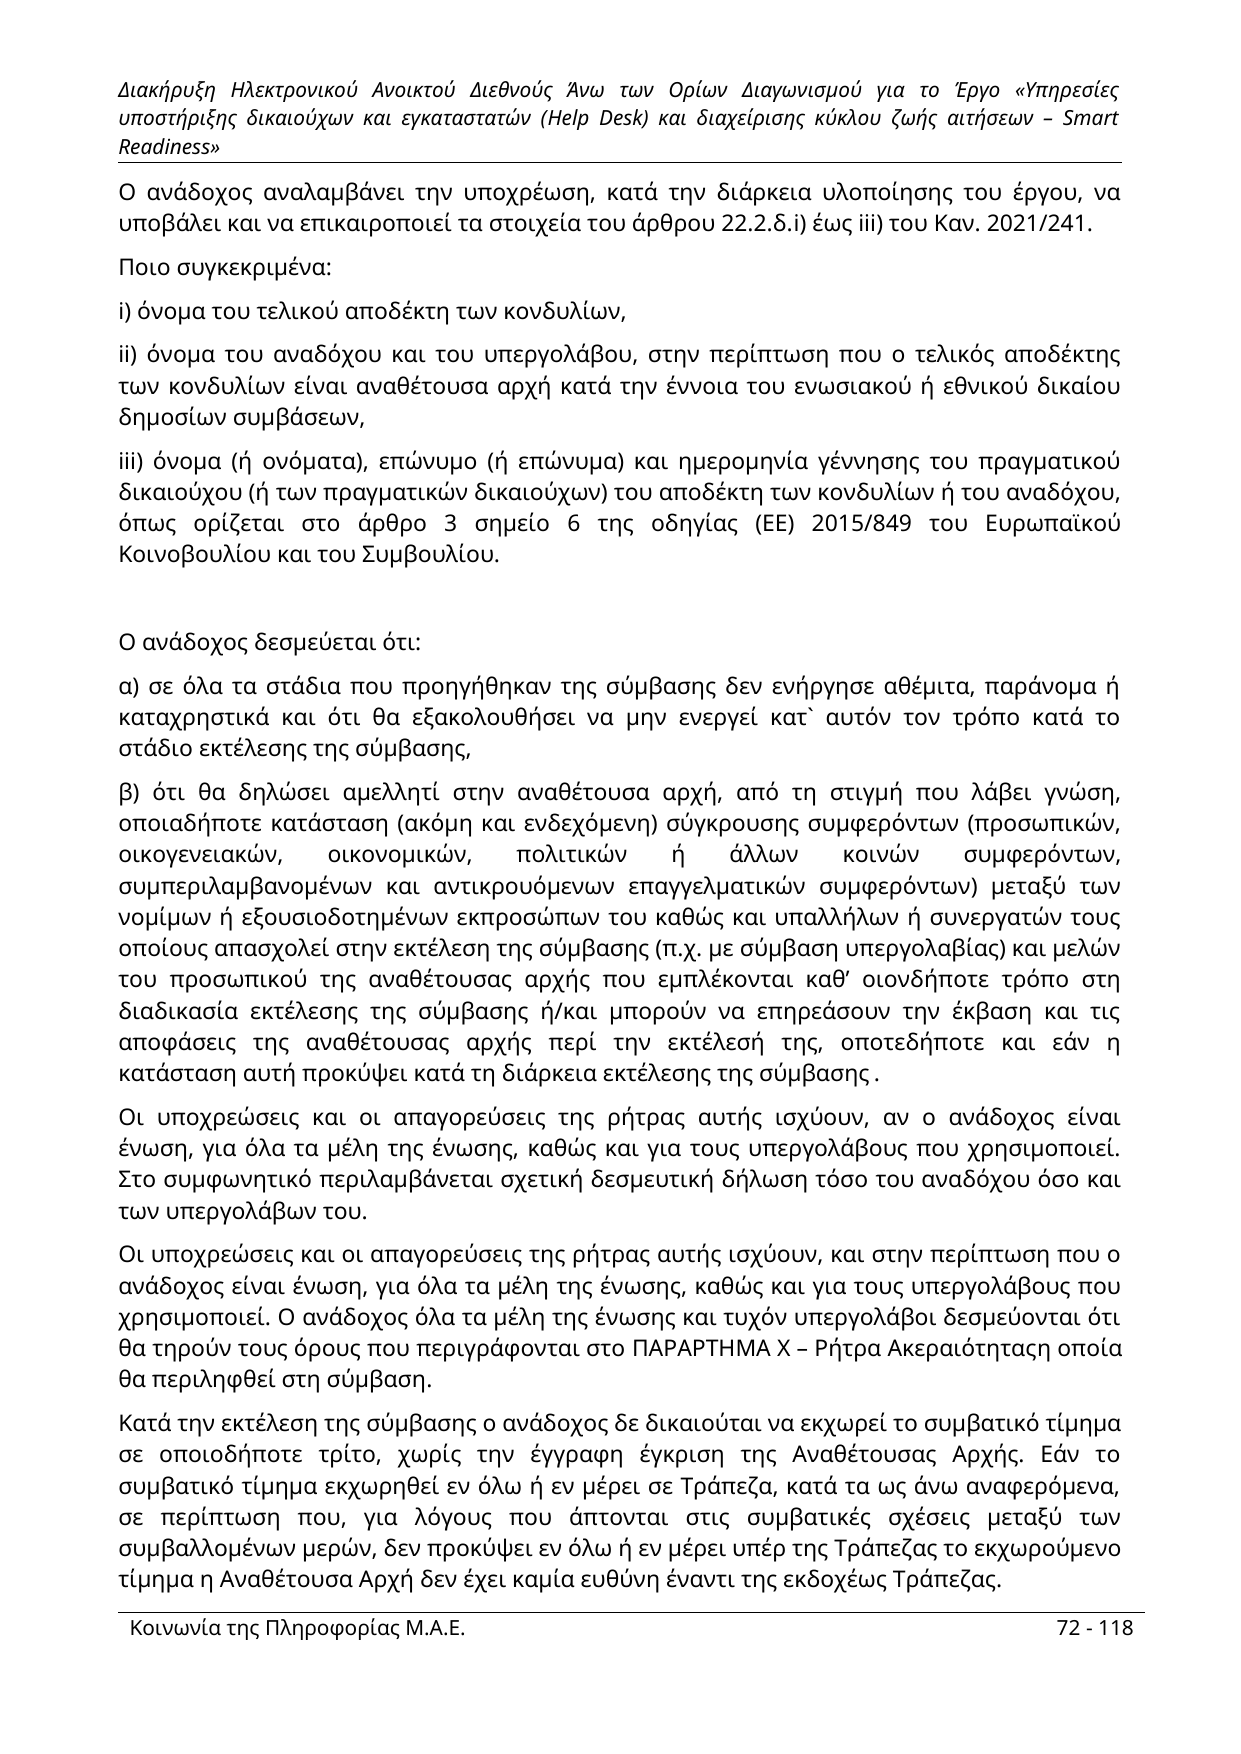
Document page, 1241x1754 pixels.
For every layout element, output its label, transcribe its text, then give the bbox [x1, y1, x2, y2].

text ii) όνομα του αναδόχου και του υπεργολάβου, στην περίπτωση που ο τελικός αποδέκτης των κονδυλίων είναι αναθέτουσα αρχή κατά την έννοια του ενωσιακού ή εθνικού δικαίου δημοσίων συμβάσεων, [118, 338, 1122, 432]
text Οι υποχρεώσεις και οι απαγορεύσεις της ρήτρας αυτής ισχύουν, αν ο ανάδοχος είναι ένωση, για όλα τα μέλη της ένωσης, καθώς και για τους υπεργολάβους που χρησιμοποιεί. Στο συμφωνητικό περιλαμβάνεται σχετική δεσμευτική δήλωση τόσο του αναδόχου όσο και των υπεργολάβων του. [118, 1101, 1122, 1226]
text α) σε όλα τα στάδια που προηγήθηκαν της σύμβασης δεν ενήργησε αθέμιτα, παράνομα ή καταχρηστικά και ότι θα εξακολουθήσει να μην ενεργεί κατ` αυτόν τον τρόπο κατά το στάδιο εκτέλεσης της σύμβασης, [118, 670, 1122, 763]
text Ποιο συγκεκριμένα: [118, 251, 1122, 282]
text Κατά την εκτέλεση της σύμβασης ο ανάδοχος δε δικαιούται να εκχωρεί το συμβατικό τίμημα σε οποιοδήποτε τρίτο, χωρίς την έγγραφη έγκριση της Αναθέτουσας Αρχής. Εάν το συμβατικό τίμημα εκχωρηθεί εν όλω ή εν μέρει σε Τράπεζα, κατά τα ως άνω αναφερόμενα, σε περίπτωση που, για λόγους που άπτονται στις συμβατικές σχέσεις μεταξύ των συμβαλλομένων μερών, δεν προκύψει εν όλω ή εν μέρει υπέρ της Τράπεζας το εκχωρούμενο τίμημα η Αναθέτουσα Αρχή δεν έχει καμία ευθύνη έναντι της εκδοχέως Τράπεζας. [118, 1407, 1122, 1595]
text β) ότι θα δηλώσει αμελλητί στην αναθέτουσα αρχή, από τη στιγμή που λάβει γνώση, οποιαδήποτε κατάσταση (ακόμη και ενδεχόμενη) σύγκρουσης συμφερόντων (προσωπικών, οικογενειακών, οικονομικών, πολιτικών ή άλλων κοινών συμφερόντων, συμπεριλαμβανομένων και αντικρουόμενων επαγγελματικών συμφερόντων) μεταξύ των νομίμων ή εξουσιοδοτημένων εκπροσώπων του καθώς και υπαλλήλων ή συνεργατών τους οποίους απασχολεί στην εκτέλεση της σύμβασης (π.χ. με σύμβαση υπεργολαβίας) και μελών του προσωπικού της αναθέτουσας αρχής που εμπλέκονται καθ’ οιονδήποτε τρόπο στη διαδικασία εκτέλεσης της σύμβασης ή/και μπορούν να επηρεάσουν την έκβαση και τις αποφάσεις της αναθέτουσας αρχής περί την εκτέλεσή της, οποτεδήποτε και εάν η κατάσταση αυτή προκύψει κατά τη διάρκεια εκτέλεσης της σύμβασης . [118, 776, 1122, 1088]
text iii) όνομα (ή ονόματα), επώνυμο (ή επώνυμα) και ημερομηνία γέννησης του πραγματικού δικαιούχου (ή των πραγματικών δικαιούχων) του αποδέκτη των κονδυλίων ή του αναδόχου, όπως ορίζεται στο άρθρο 3 σημείο 6 της οδηγίας (ΕΕ) 2015/849 του Ευρωπαϊκού Κοινοβουλίου και του Συμβουλίου. [118, 445, 1122, 570]
text i) όνομα του τελικού αποδέκτη των κονδυλίων, [118, 295, 1122, 326]
text Οι υποχρεώσεις και οι απαγορεύσεις της ρήτρας αυτής ισχύουν, και στην περίπτωση που ο ανάδοχος είναι ένωση, για όλα τα μέλη της ένωσης, καθώς και για τους υπεργολάβους που χρησιμοποιεί. Ο ανάδοχος όλα τα μέλη της ένωσης και τυχόν υπεργολάβοι δεσμεύονται ότι θα τηρούν τους όρους που περιγράφονται στο ΠΑΡΑΡΤΗΜΑ X – Ρήτρα Ακεραιότηταςη οποία θα περιληφθεί στη σύμβαση. [118, 1238, 1122, 1395]
text Ο ανάδοχος αναλαμβάνει την υποχρέωση, κατά την διάρκεια υλοποίησης του έργου, να υποβάλει και να επικαιροποιεί τα στοιχεία του άρθρου 22.2.δ.i) έως iii) του Καν. 2021/241. [118, 176, 1122, 238]
text Ο ανάδοχος δεσμεύεται ότι: [118, 626, 1122, 657]
